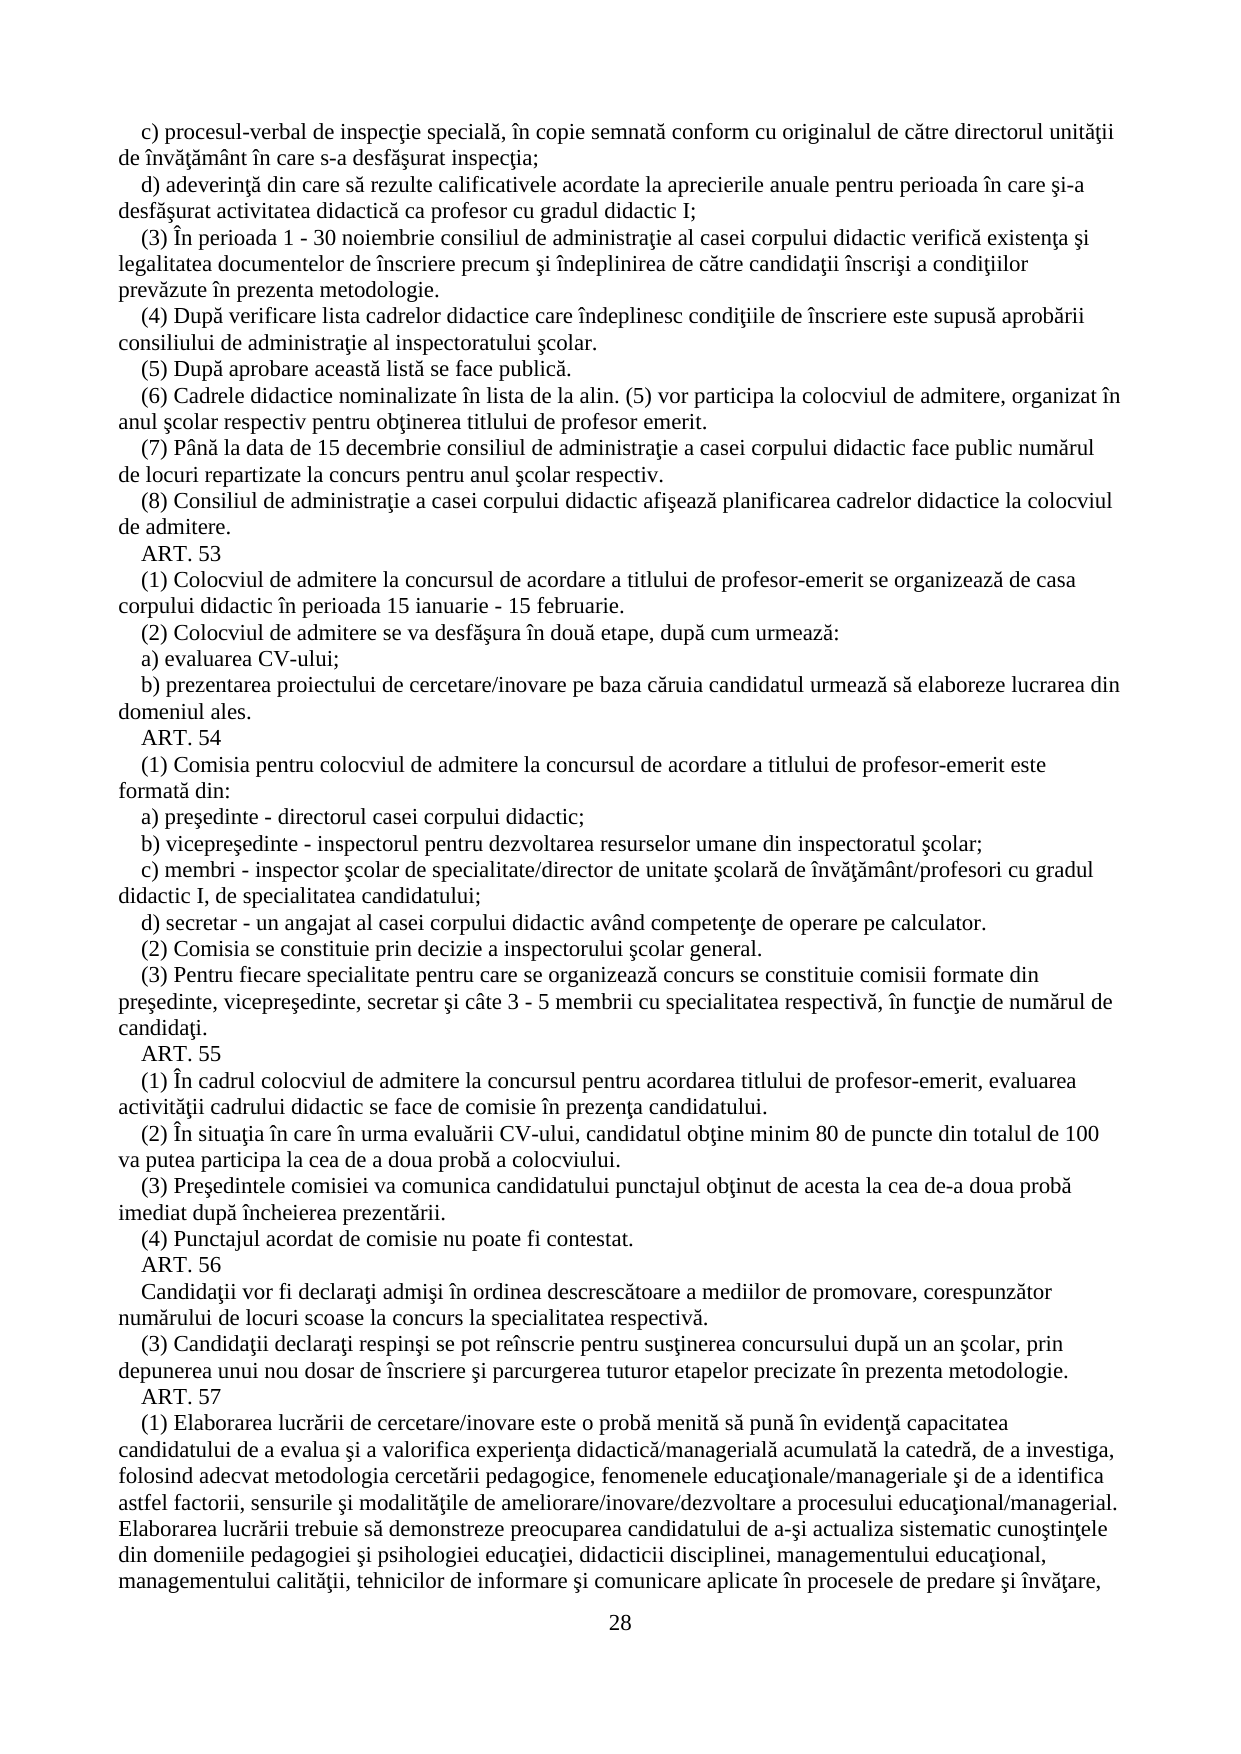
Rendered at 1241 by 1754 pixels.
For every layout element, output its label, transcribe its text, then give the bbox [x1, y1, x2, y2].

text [118, 1409, 1122, 1594]
text (3) Pentru fiecare specialitate pentru care se organizează concurs se constituie comisii formate din preşedinte, vicepreşedinte, secretar şi câte 3 - 5 membrii cu specialitatea respectivă, în funcţie de numărul de candidaţi. [118, 961, 1122, 1041]
text (8) Consiliul de administraţie a casei corpului didactic afişează planificarea cadrelor didactice la colocviul de admitere. [118, 487, 1122, 540]
text ART. 57 [118, 1383, 1122, 1409]
text d) secretar - un angajat al casei corpului didactic având competenţe de operare pe calculator. [118, 909, 1122, 935]
text (2) Colocviul de admitere se va desfăşura în două etape, după cum urmează: [118, 619, 1122, 645]
text ART. 56 [118, 1251, 1122, 1278]
text a) evaluarea CV-ului; [118, 645, 1122, 672]
text d) adeverinţă din care să rezulte calificativele acordate la aprecierile anuale pentru perioada în care şi-a desfăşurat activitatea didactică ca profesor cu gradul didactic I; [118, 171, 1122, 223]
text ART. 55 [118, 1041, 1122, 1067]
text b) vicepreşedinte - inspectorul pentru dezvoltarea resurselor umane din inspectoratul şcolar; [118, 830, 1122, 856]
text (3) În perioada 1 - 30 noiembrie consiliul de administraţie al casei corpului didactic verifică existenţa şi legalitatea documentelor de înscriere precum şi îndeplinirea de către candidaţii înscrişi a condiţiilor prevăzute în prezenta metodologie. [118, 223, 1122, 303]
text a) preşedinte - directorul casei corpului didactic; [118, 803, 1122, 830]
text (1) Comisia pentru colocviul de admitere la concursul de acordare a titlului de profesor-emerit este formată din: [118, 751, 1122, 803]
text ART. 53 [118, 540, 1122, 566]
text (1) În cadrul colocviul de admitere la concursul pentru acordarea titlului de profesor-emerit, evaluarea activităţii cadrului didactic se face de comisie în prezenţa candidatului. [118, 1067, 1122, 1119]
text (3) Candidaţii declaraţi respinşi se pot reînscrie pentru susţinerea concursului după un an şcolar, prin depunerea unui nou dosar de înscriere şi parcurgerea tuturor etapelor precizate în prezenta metodologie. [118, 1330, 1122, 1383]
text (2) În situaţia în care în urma evaluării CV-ului, candidatul obţine minim 80 de puncte din totalul de 100 va putea participa la cea de a doua probă a colocviului. [118, 1119, 1122, 1172]
text (4) După verificare lista cadrelor didactice care îndeplinesc condiţiile de înscriere este supusă aprobării consiliului de administraţie al inspectoratului şcolar. [118, 303, 1122, 355]
text c) procesul-verbal de inspecţie specială, în copie semnată conform cu originalul de către directorul unităţii de învăţământ în care s-a desfăşurat inspecţia; [118, 118, 1122, 171]
text ART. 54 [118, 724, 1122, 751]
text (3) Preşedintele comisiei va comunica candidatului punctajul obţinut de acesta la cea de-a doua probă imediat după încheierea prezentării. [118, 1172, 1122, 1225]
text (6) Cadrele didactice nominalizate în lista de la alin. (5) vor participa la colocviul de admitere, organizat în anul şcolar respectiv pentru obţinerea titlului de profesor emerit. [118, 382, 1122, 434]
text (7) Până la data de 15 decembrie consiliul de administraţie a casei corpului didactic face public numărul de locuri repartizate la concurs pentru anul şcolar respectiv. [118, 434, 1122, 487]
text (1) Colocviul de admitere la concursul de acordare a titlului de profesor-emerit se organizează de casa corpului didactic în perioada 15 ianuarie - 15 februarie. [118, 566, 1122, 619]
text Candidaţii vor fi declaraţi admişi în ordinea descrescătoare a mediilor de promovare, corespunzător numărului de locuri scoase la concurs la specialitatea respectivă. [118, 1278, 1122, 1330]
text (5) După aprobare această listă se face publică. [118, 355, 1122, 382]
text c) membri - inspector şcolar de specialitate/director de unitate şcolară de învăţământ/profesori cu gradul didactic I, de specialitatea candidatului; [118, 856, 1122, 909]
text (4) Punctajul acordat de comisie nu poate fi contestat. [118, 1225, 1122, 1251]
text (2) Comisia se constituie prin decizie a inspectorului şcolar general. [118, 935, 1122, 961]
text b) prezentarea proiectului de cercetare/inovare pe baza căruia candidatul urmează să elaboreze lucrarea din domeniul ales. [118, 672, 1122, 724]
